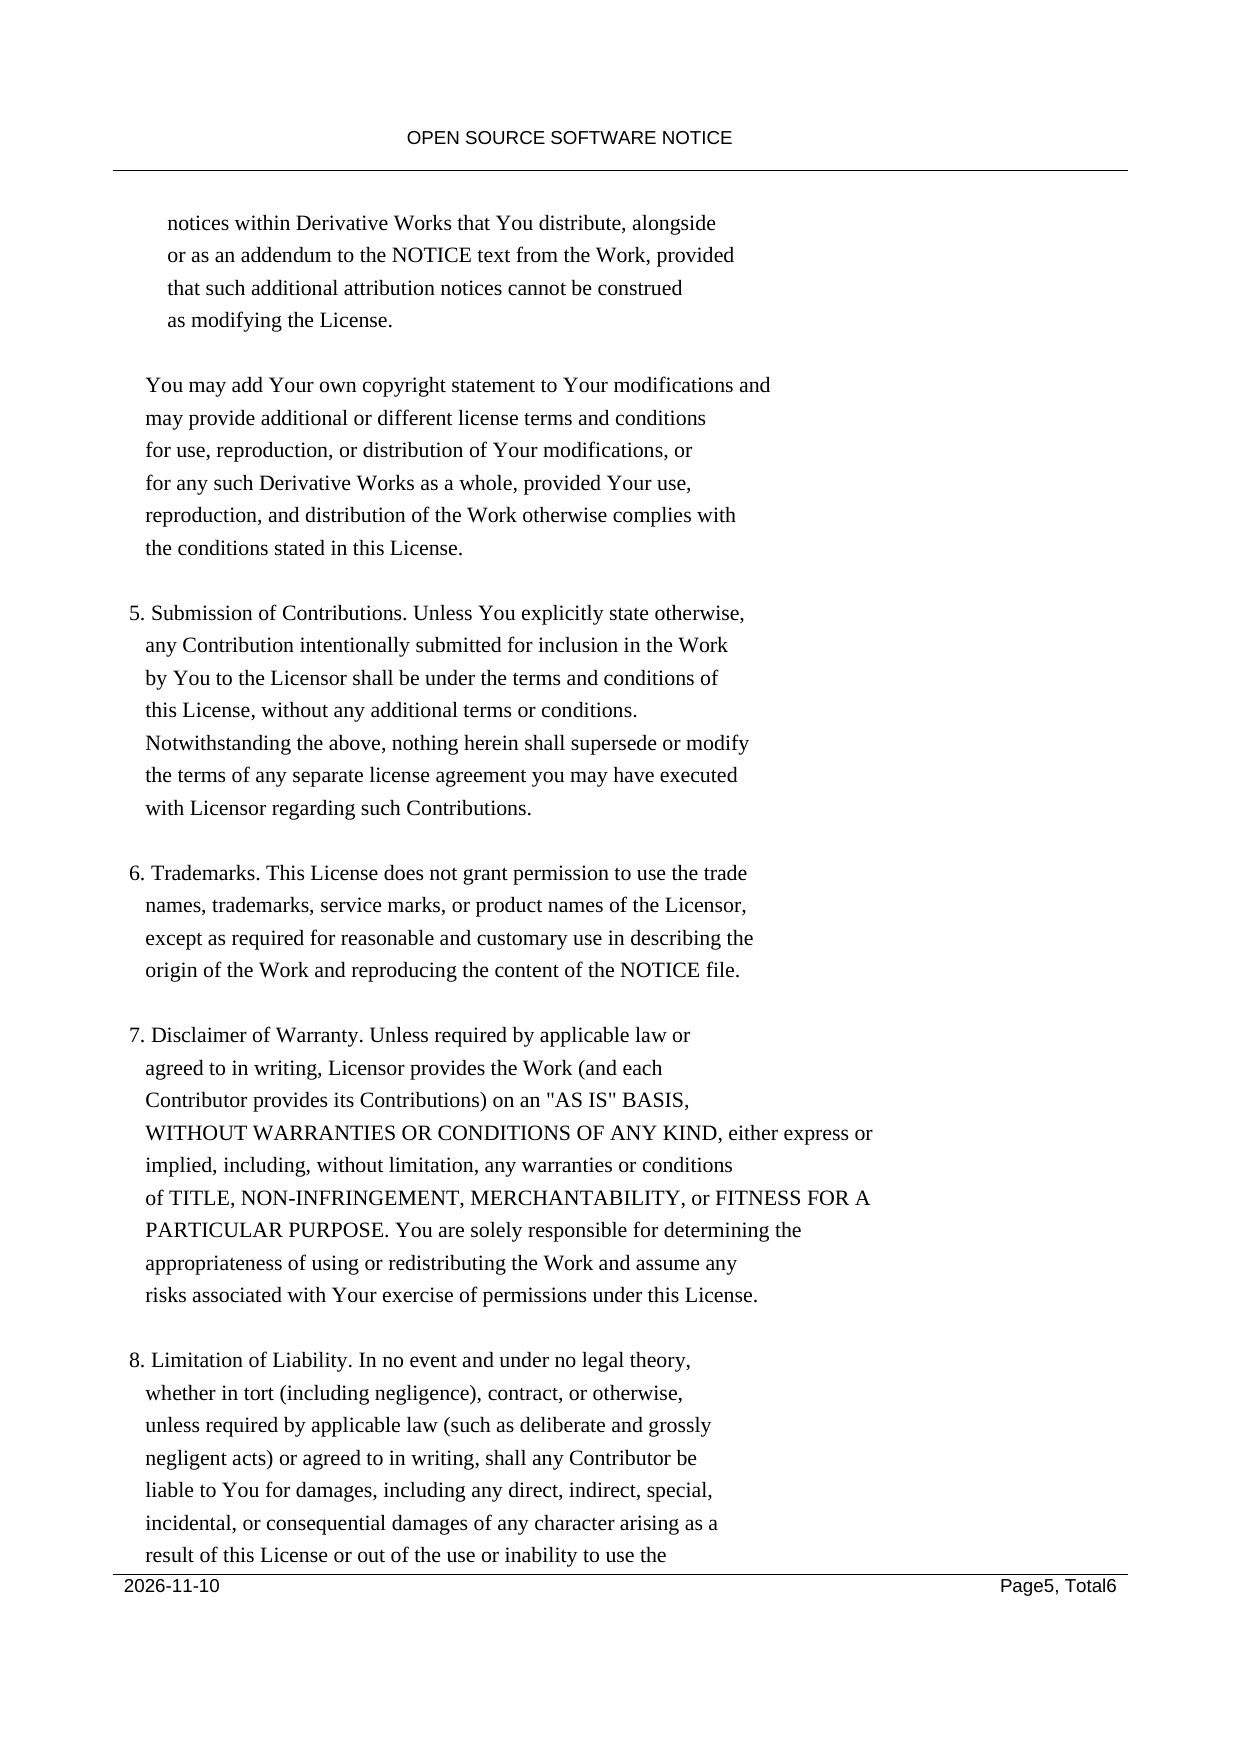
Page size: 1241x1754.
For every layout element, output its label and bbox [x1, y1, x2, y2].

text [112, 206, 1128, 1571]
